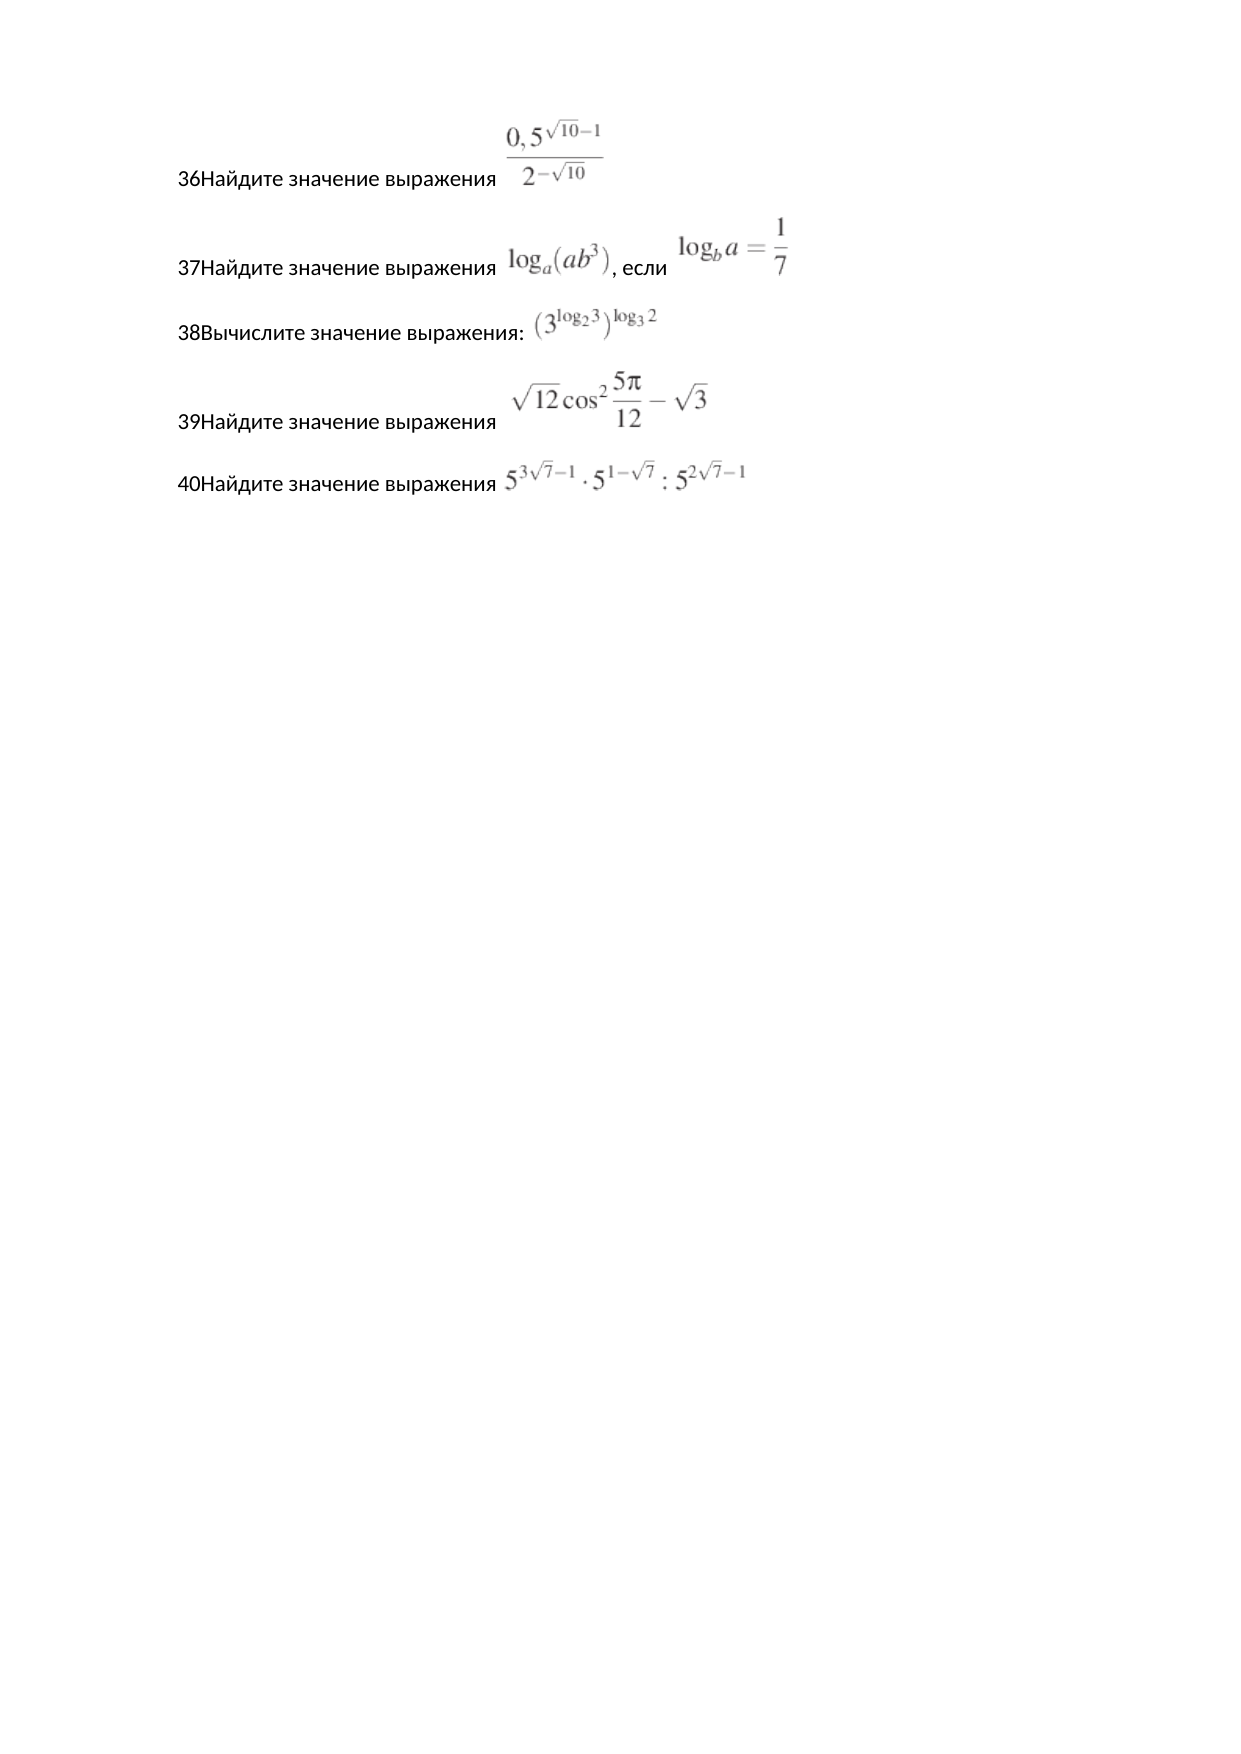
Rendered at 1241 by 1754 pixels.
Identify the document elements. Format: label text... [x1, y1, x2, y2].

text 40Найдите значение выражения [177, 460, 1152, 497]
picture [502, 371, 710, 429]
text 37Найдите значение выражения , если [177, 218, 1152, 281]
picture [672, 217, 790, 276]
text 38Вычислите значение выражения: [177, 306, 1152, 346]
text 36Найдите значение выражения [177, 118, 1152, 193]
picture [502, 118, 604, 187]
picture [502, 459, 749, 491]
text 39Найдите значение выражения [177, 371, 1152, 435]
picture [530, 306, 659, 341]
picture [502, 242, 612, 276]
